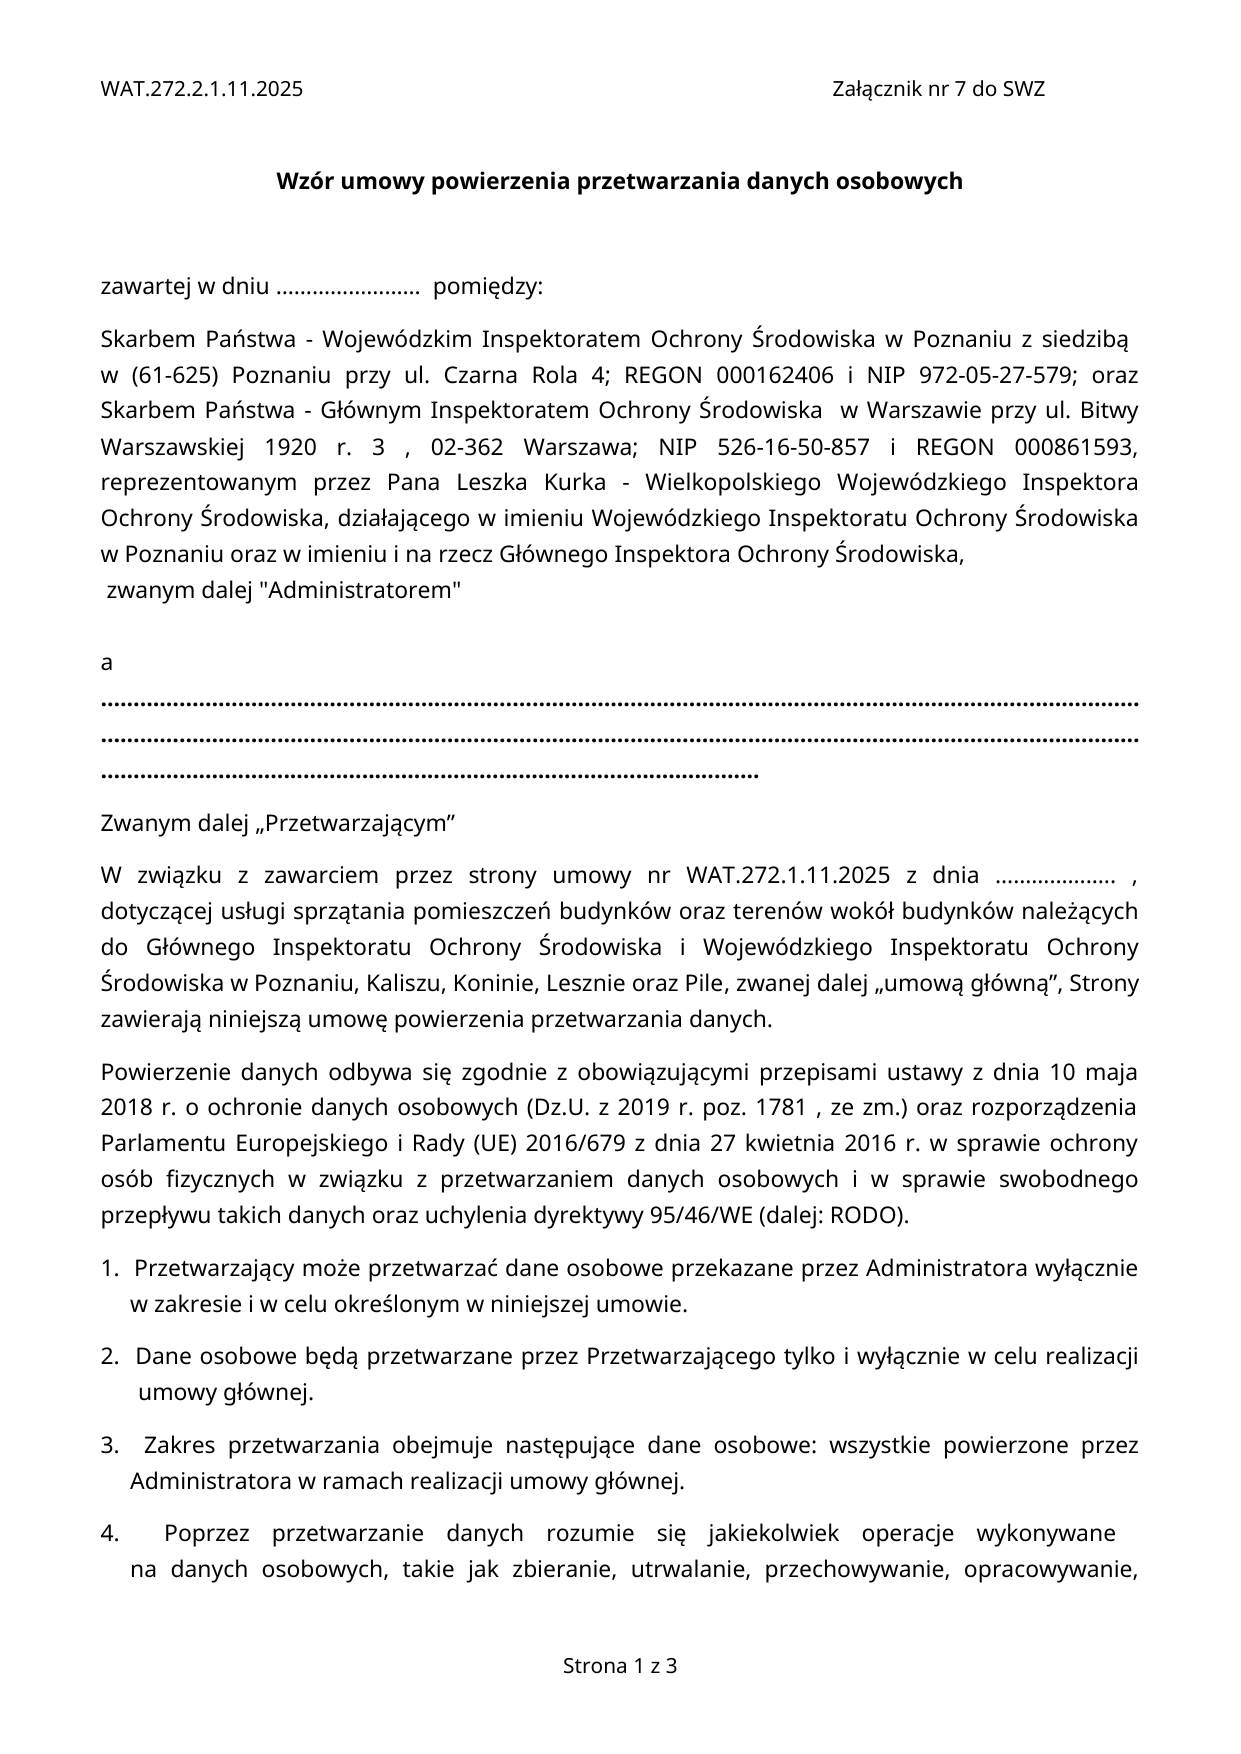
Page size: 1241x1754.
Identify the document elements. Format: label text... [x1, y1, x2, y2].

text W związku z zawarciem przez strony umowy nr WAT.272.1.11.2025 z dnia ……………….. , dotyczącej usługi sprzątania pomieszczeń budynków oraz terenów wokół budynków należących do Głównego Inspektoratu Ochrony Środowiska i Wojewódzkiego Inspektoratu Ochrony Środowiska w Poznaniu, Kaliszu, Koninie, Lesznie oraz Pile, zwanej dalej „umową główną”, Strony zawierają niniejszą umowę powierzenia przetwarzania danych. [100, 859, 1140, 1034]
text Zwanym dalej „Przetwarzającym” [100, 806, 1140, 838]
title Wzór umowy powierzenia przetwarzania danych osobowych [100, 165, 1140, 196]
list Przetwarzający może przetwarzać dane osobowe przekazane przez Administratora wyłącznie w zakresie i w celu określonym w niniejszej umowie. [100, 1252, 1140, 1319]
list Dane osobowe będą przetwarzane przez Przetwarzającego tylko i wyłącznie w celu realizacji umowy głównej. [100, 1340, 1140, 1407]
text a [100, 646, 1140, 677]
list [100, 1517, 1140, 1584]
text zawartej w dniu …………………… pomiędzy: [100, 270, 1140, 301]
list Zakres przetwarzania obejmuje następujące dane osobowe: wszystkie powierzone przez Administratora w ramach realizacji umowy głównej. [100, 1429, 1140, 1496]
text Skarbem Państwa - Wojewódzkim Inspektoratem Ochrony Środowiska w Poznaniu z siedzibą w (61-625) Poznaniu przy ul. Czarna Rola 4; REGON 000162406 i NIP 972-05-27-579; oraz Skarbem Państwa - Głównym Inspektoratem Ochrony Środowiska w Warszawie przy ul. Bitwy Warszawskiej 1920 r. 3 , 02-362 Warszawa; NIP 526-16-50-857 i REGON 000861593, reprezentowanym przez Pana Leszka Kurka - Wielkopolskiego Wojewódzkiego Inspektora Ochrony Środowiska, działającego w imieniu Wojewódzkiego Inspektoratu Ochrony Środowiska w Poznaniu oraz w imieniu i na rzecz Głównego Inspektora Ochrony Środowiska, [100, 323, 1140, 569]
text Powierzenie danych odbywa się zgodnie z obowiązującymi przepisami ustawy z dnia 10 maja 2018 r. o ochronie danych osobowych (Dz.U. z 2019 r. poz. 1781 , ze zm.) oraz rozporządzenia Parlamentu Europejskiego i Rady (UE) 2016/679 z dnia 27 kwietnia 2016 r. w sprawie ochrony osób fizycznych w związku z przetwarzaniem danych osobowych i w sprawie swobodnego przepływu takich danych oraz uchylenia dyrektywy 95/46/WE (dalej: RODO). [100, 1055, 1140, 1230]
text zwanym dalej "Administratorem" [100, 574, 1140, 605]
text ………………………………………………………………………………………………………………………………………………………………………………………………………………………………………………………………………………………………………...................................................................................... [100, 682, 1140, 785]
